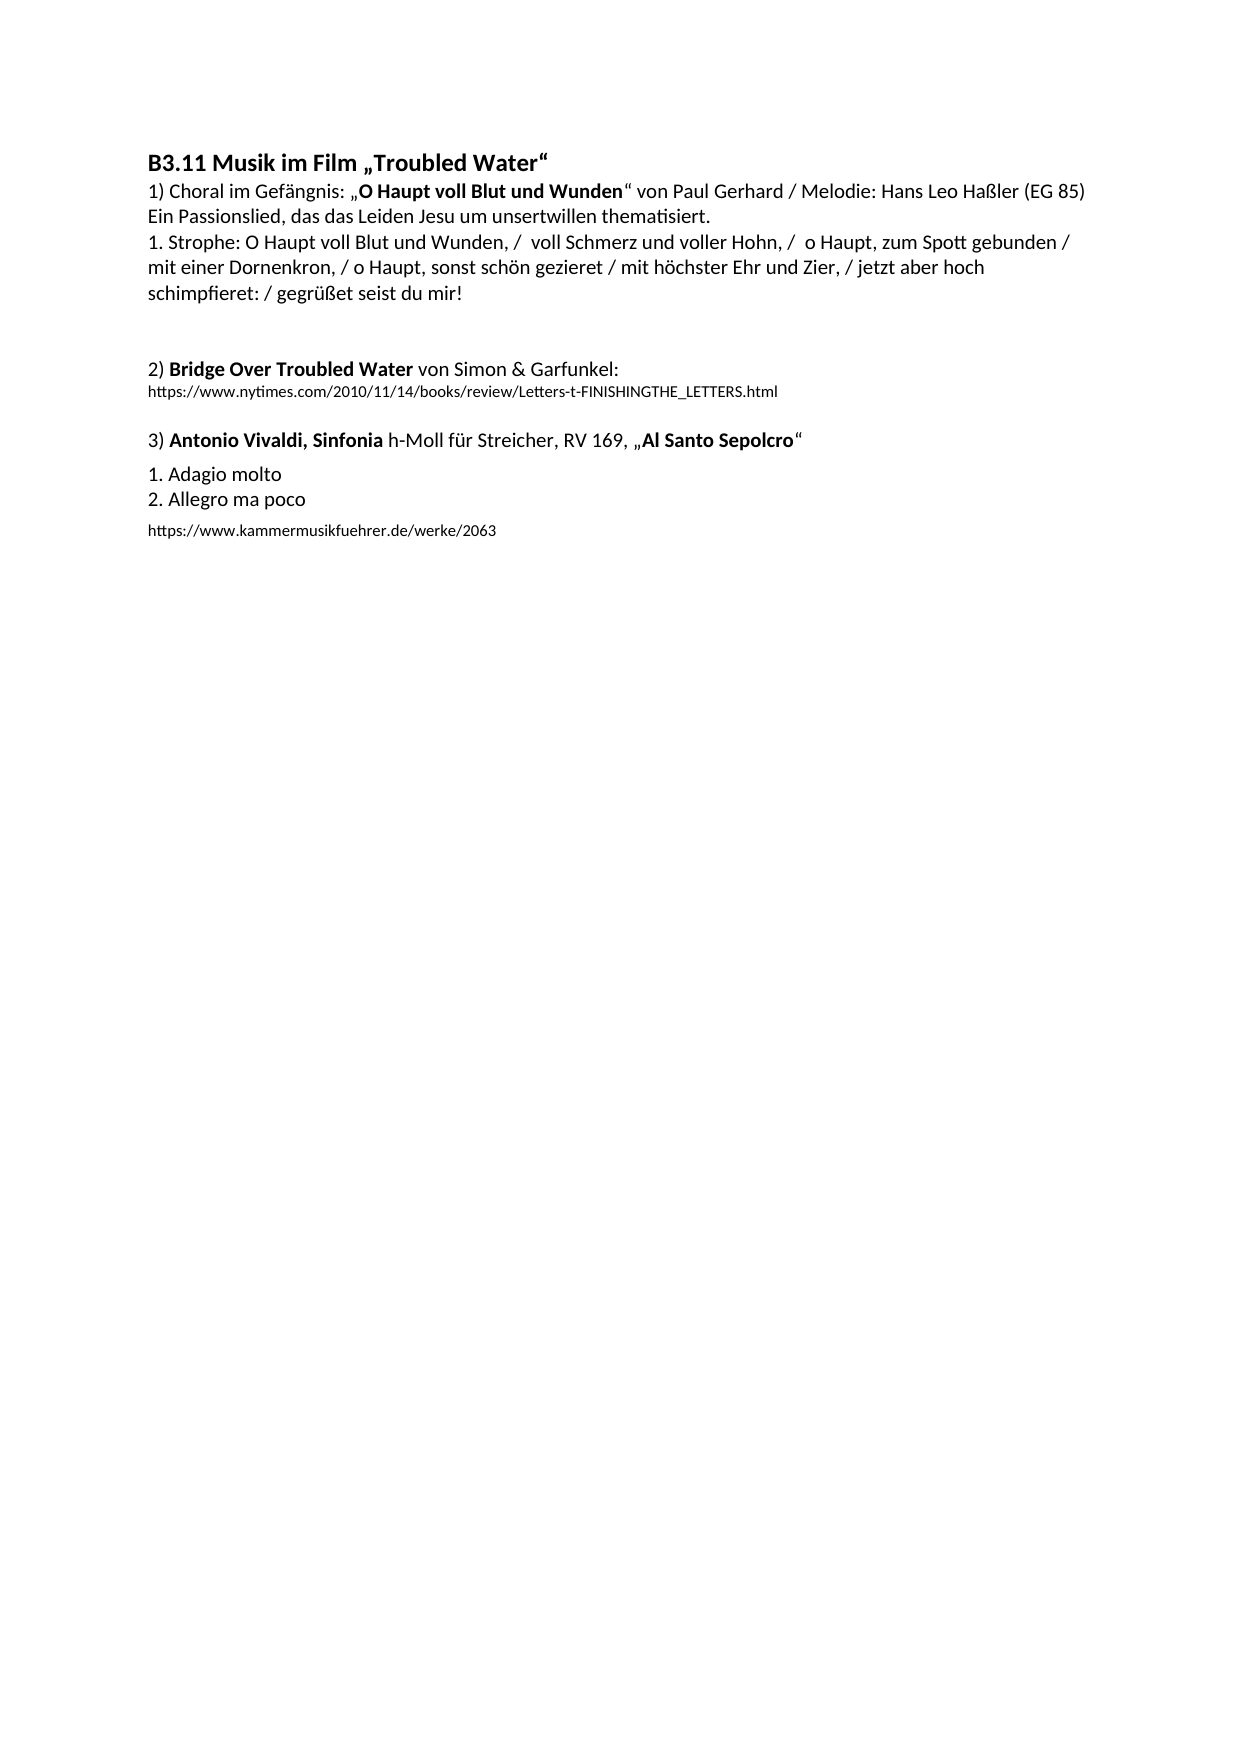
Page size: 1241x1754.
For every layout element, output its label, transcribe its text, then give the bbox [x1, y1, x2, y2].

text 1. Adagio molto 2. Allegro ma poco [148, 461, 1093, 512]
text 1) Choral im Gefängnis: „O Haupt voll Blut und Wunden“ von Paul Gerhard / Melodie: Hans Leo Haßler (EG 85) [148, 178, 1093, 203]
text https://www.kammermusikfuehrer.de/werke/2063 [148, 520, 1093, 540]
text 2) Bridge Over Troubled Water von Simon & Garfunkel: https://www.nytimes.com/2010/11/14/books/review/Letters-t-FINISHINGTHE_LETTERS.html [148, 356, 1093, 402]
text 3) Antonio Vivaldi, Sinfonia h-Moll für Streicher, RV 169, „Al Santo Sepolcro“ [148, 427, 1093, 453]
text B3.11 Musik im Film „Troubled Water“ [148, 148, 1093, 178]
text 1. Strophe: O Haupt voll Blut und Wunden, / voll Schmerz und voller Hohn, / o Haupt, zum Spott gebunden / mit einer Dornenkron, / o Haupt, sonst schön gezieret / mit höchster Ehr und Zier, / jetzt aber hoch schimpfieret: / gegrüßet seist du mir! [148, 229, 1093, 305]
text Ein Passionslied, das das Leiden Jesu um unsertwillen thematisiert. [148, 203, 1093, 229]
